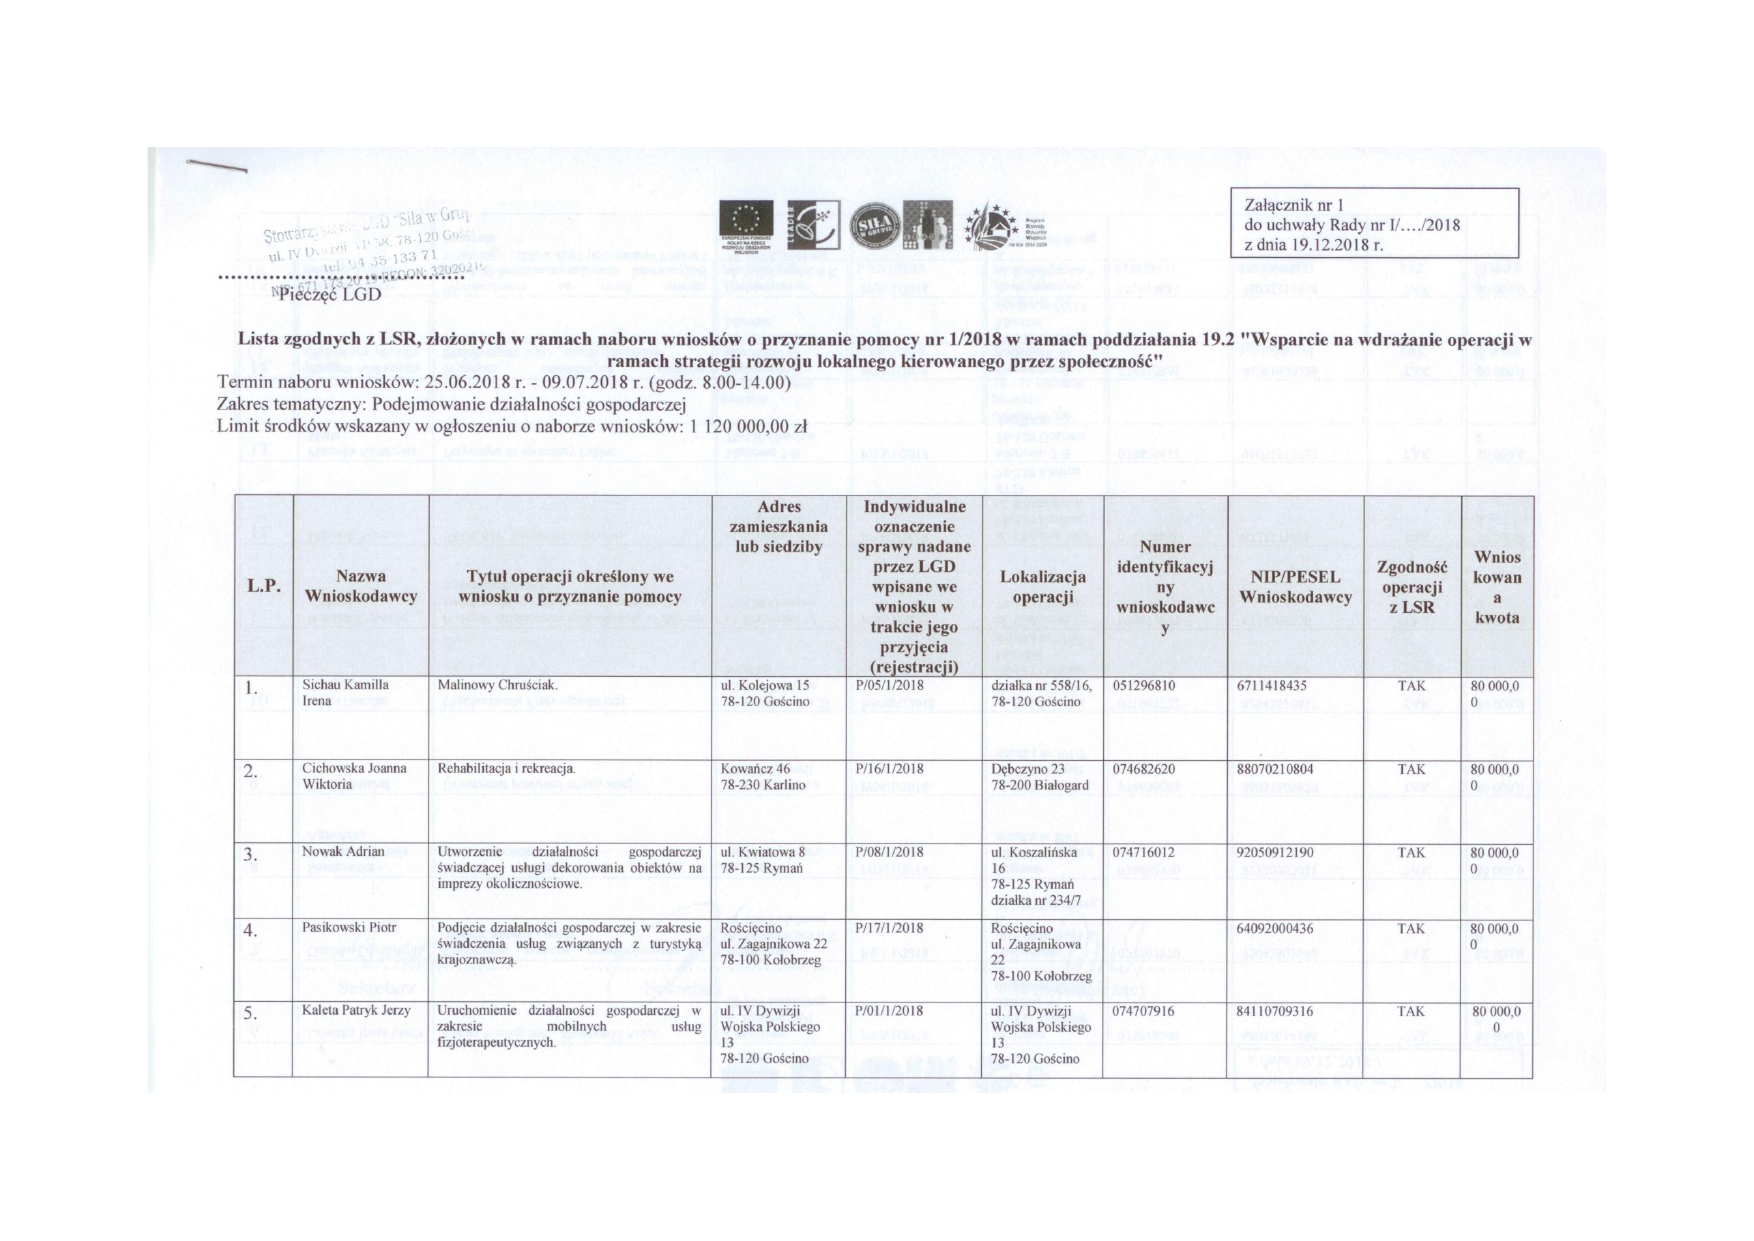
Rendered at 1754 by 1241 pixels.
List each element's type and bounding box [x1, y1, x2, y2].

picture [147, 147, 1607, 1093]
